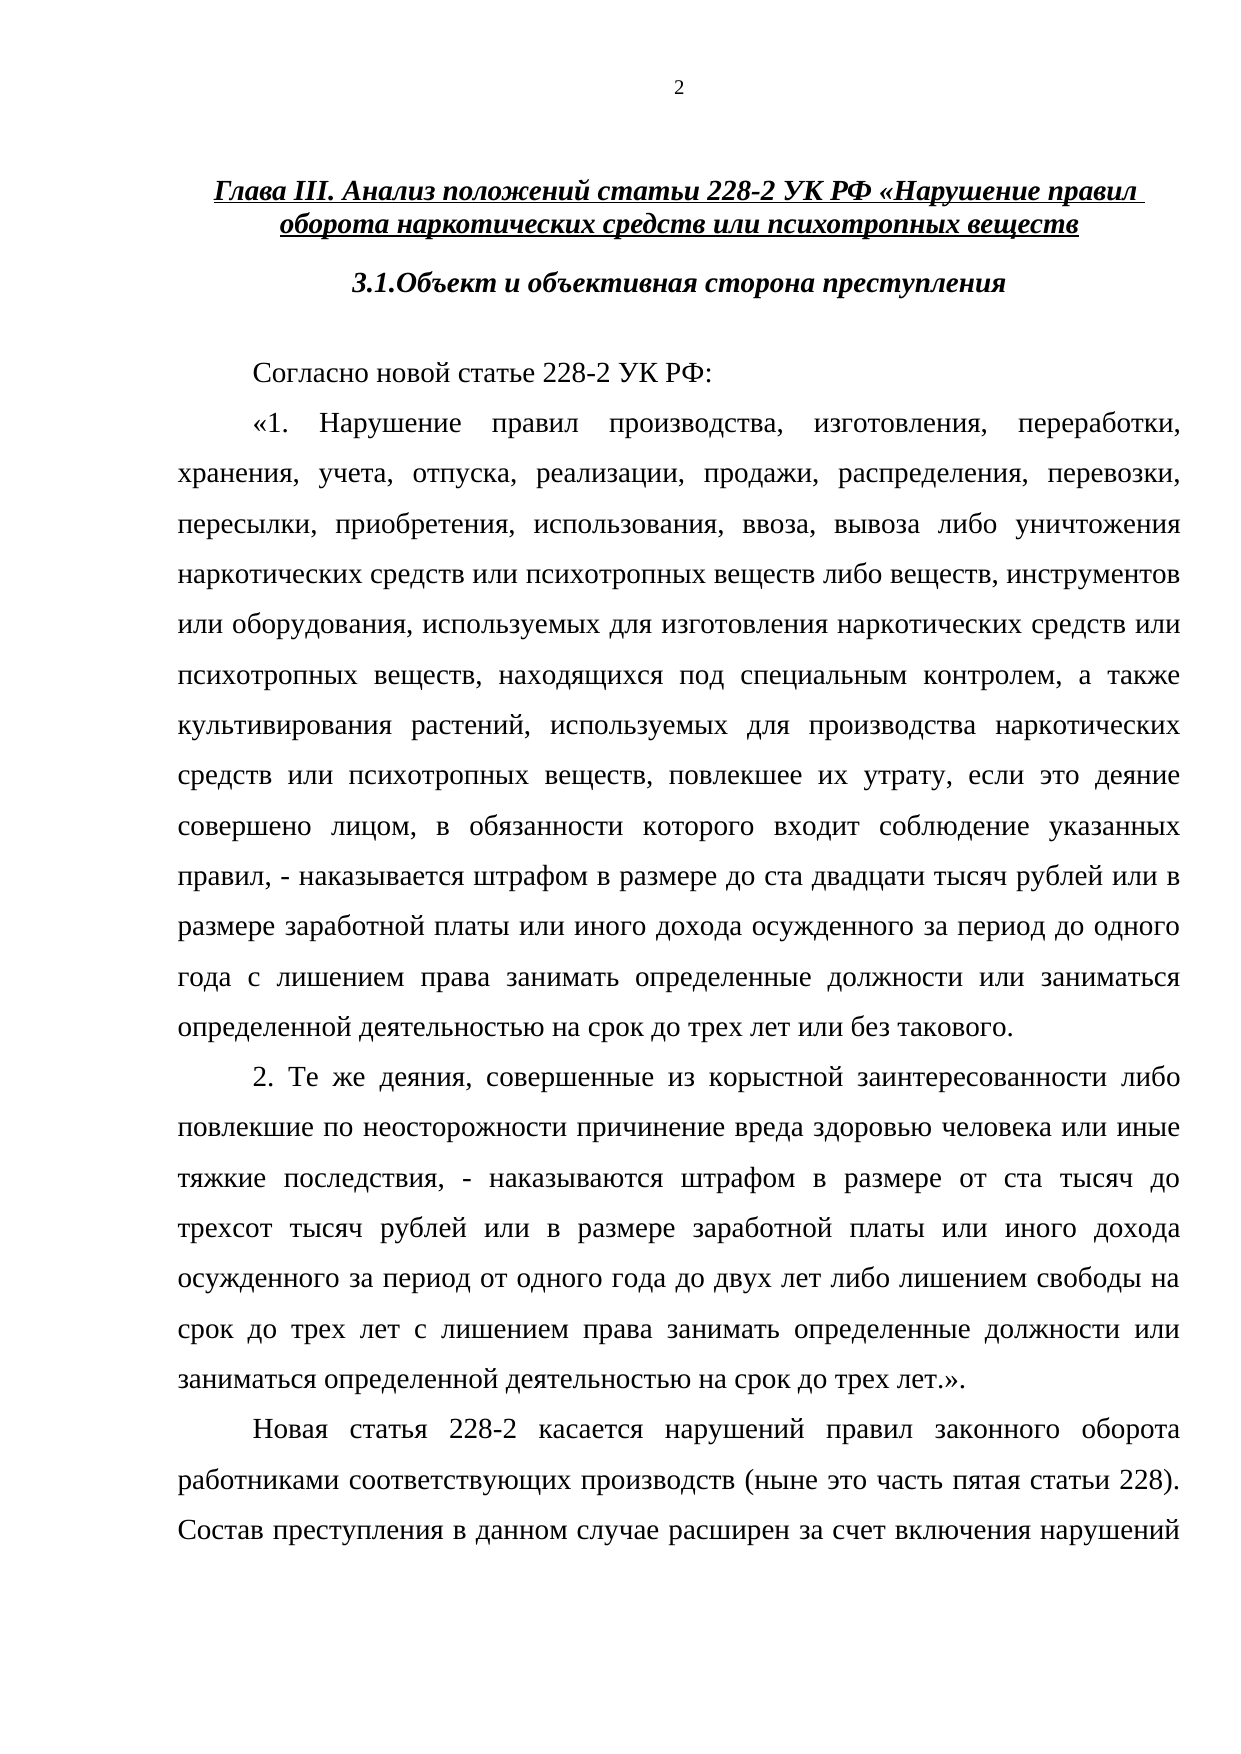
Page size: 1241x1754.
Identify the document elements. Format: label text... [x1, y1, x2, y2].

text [177, 1411, 1181, 1546]
subtitle 3.1.Объект и объективная сторона преступления [177, 265, 1181, 298]
text «1. Нарушение правил производства, изготовления, переработки, хранения, учета, отпуска, реализации, продажи, распределения, перевозки, пересылки, приобретения, использования, ввоза, вывоза либо уничтожения наркотических средств или психотропных веществ либо веществ, инструментов или оборудования, используемых для изготовления наркотических средств или психотропных веществ, находящихся под специальным контролем, а также культивирования растений, используемых для производства наркотических средств или психотропных веществ, повлекшее их утрату, если это деяние совершено лицом, в обязанности которого входит соблюдение указанных правил, - наказывается штрафом в размере до ста двадцати тысяч рублей или в размере заработной платы или иного дохода осужденного за период до одного года с лишением права занимать определенные должности или заниматься определенной деятельностью на срок до трех лет или без такового. [177, 405, 1181, 1042]
text Согласно новой статье 228-2 УК РФ: [177, 355, 1181, 388]
text 2. Те же деяния, совершенные из корыстной заинтересованности либо повлекшие по неосторожности причинение вреда здоровью человека или иные тяжкие последствия, - наказываются штрафом в размере от ста тысяч до трехсот тысяч рублей или в размере заработной платы или иного дохода осужденного за период от одного года до двух лет либо лишением свободы на срок до трех лет с лишением права занимать определенные должности или заниматься определенной деятельностью на срок до трех лет.». [177, 1059, 1181, 1395]
subtitle Глава III. Анализ положений статьи 228-2 УК РФ «Нарушение правил оборота наркотических средств или психотропных веществ [177, 173, 1181, 240]
